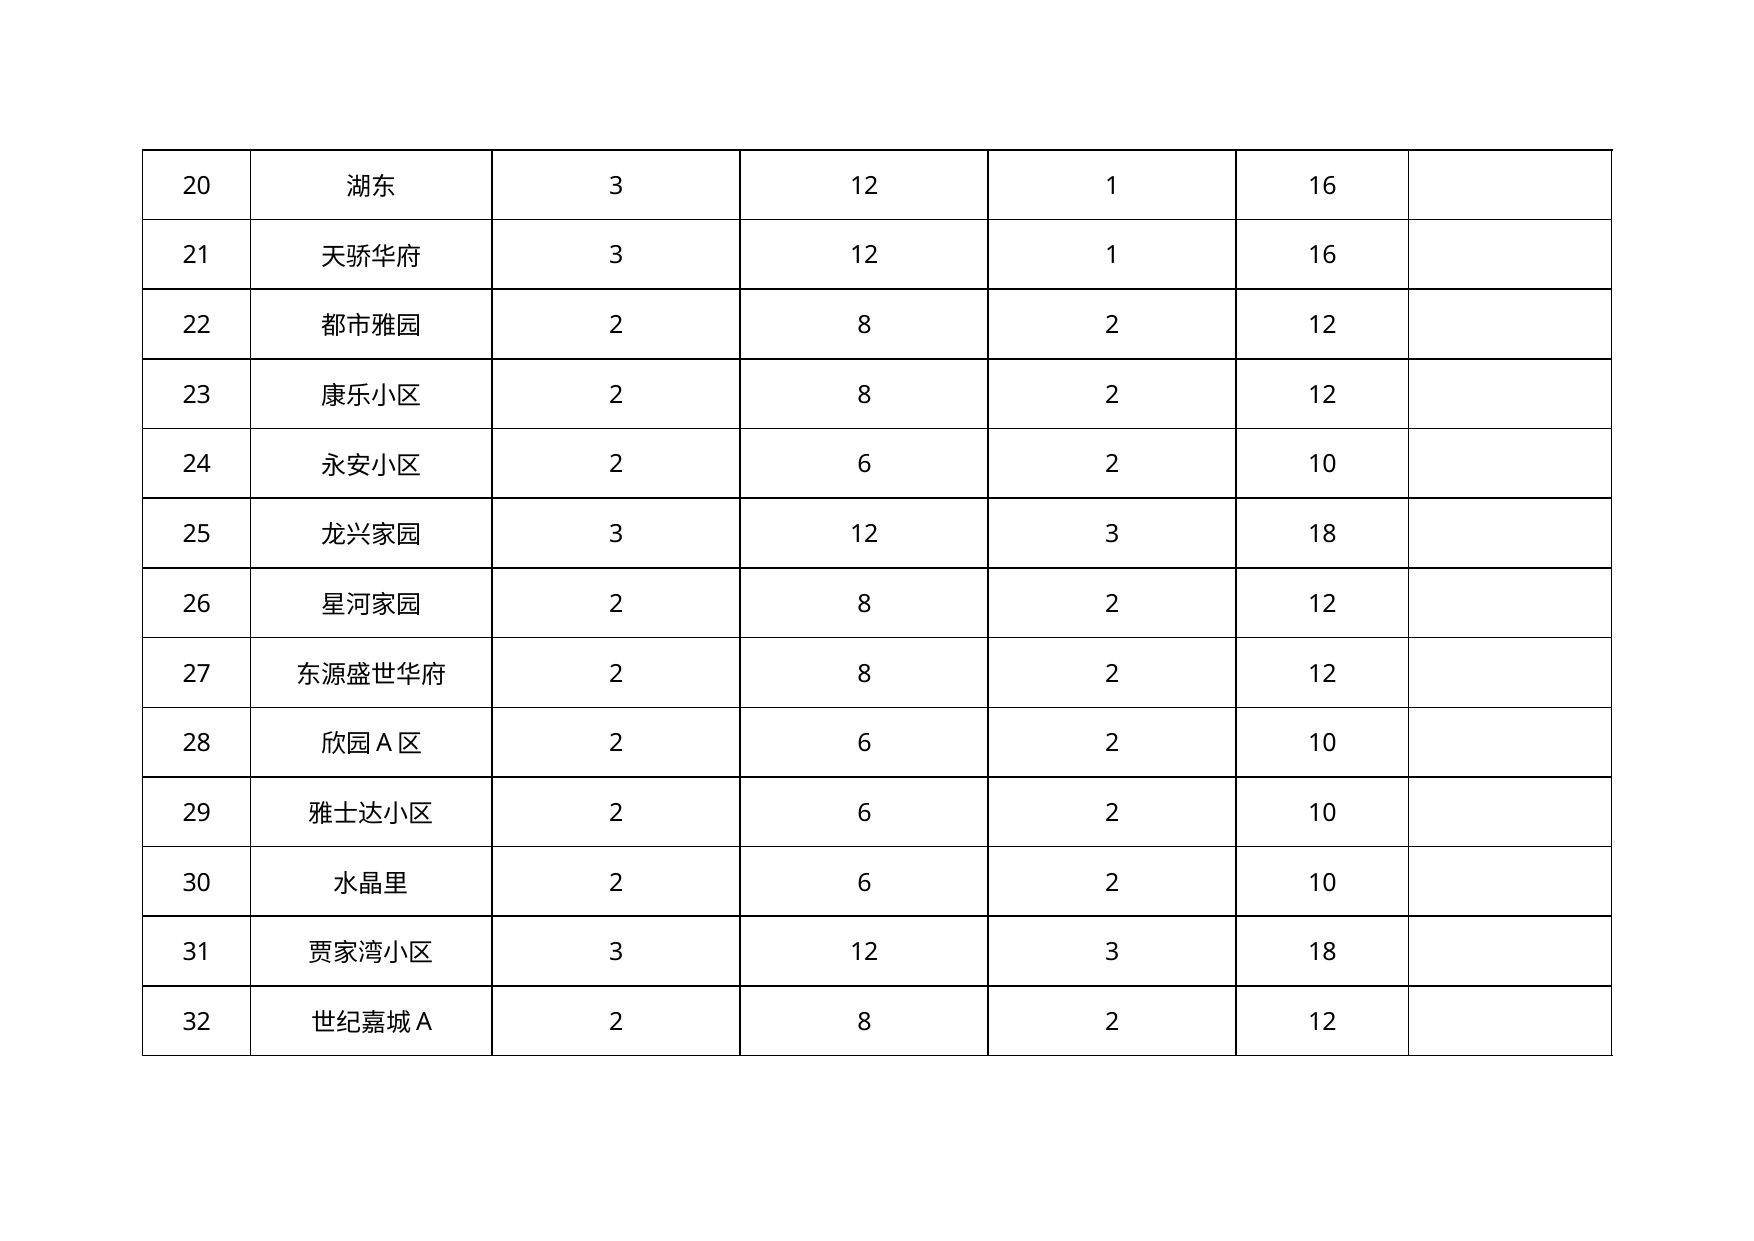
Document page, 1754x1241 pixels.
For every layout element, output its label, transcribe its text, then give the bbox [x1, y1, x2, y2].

table_cell 20 [143, 151, 250, 218]
table_cell 12 [1237, 569, 1408, 637]
table_cell [1409, 917, 1611, 985]
table_cell 3 [493, 151, 739, 218]
table_cell 24 [143, 429, 250, 497]
table_cell 2 [493, 569, 739, 637]
table_cell 12 [1237, 290, 1408, 358]
table_cell 3 [989, 499, 1235, 567]
table_cell [1409, 778, 1611, 846]
table_cell 2 [493, 638, 739, 706]
table_cell 8 [741, 987, 987, 1055]
table_cell 8 [741, 569, 987, 637]
table_cell 2 [989, 847, 1235, 915]
table_cell 湖东 [251, 151, 491, 218]
table_cell 12 [1237, 987, 1408, 1055]
table_cell 2 [989, 708, 1235, 776]
table_cell 雅士达小区 [251, 778, 491, 846]
table_cell 32 [143, 987, 250, 1055]
table_cell [1409, 360, 1611, 428]
table_cell 27 [143, 638, 250, 706]
table_cell 2 [989, 429, 1235, 497]
table_cell [1409, 708, 1611, 776]
table_cell [1409, 220, 1611, 288]
table_cell 31 [143, 917, 250, 985]
table_cell 12 [741, 917, 987, 985]
table_cell 16 [1237, 151, 1408, 218]
table_cell 水晶里 [251, 847, 491, 915]
table_cell 12 [741, 151, 987, 218]
table_cell 21 [143, 220, 250, 288]
table_cell 2 [493, 429, 739, 497]
table_cell 东源盛世华府 [251, 638, 491, 706]
table_cell 1 [989, 220, 1235, 288]
table_cell 30 [143, 847, 250, 915]
table_cell 6 [741, 778, 987, 846]
table_cell 康乐小区 [251, 360, 491, 428]
table_cell 22 [143, 290, 250, 358]
table_cell 2 [493, 360, 739, 428]
table_cell 3 [493, 917, 739, 985]
table_cell 12 [1237, 360, 1408, 428]
table_cell 28 [143, 708, 250, 776]
table_cell 12 [741, 220, 987, 288]
table_cell 8 [741, 360, 987, 428]
table_cell 1 [989, 151, 1235, 218]
table_cell 10 [1237, 708, 1408, 776]
table_cell 龙兴家园 [251, 499, 491, 567]
table_cell 天骄华府 [251, 220, 491, 288]
table_cell [1409, 569, 1611, 637]
table_cell 2 [989, 360, 1235, 428]
table_cell [1409, 290, 1611, 358]
table_cell [1409, 151, 1611, 218]
table_cell 永安小区 [251, 429, 491, 497]
table_cell 星河家园 [251, 569, 491, 637]
table_cell 贾家湾小区 [251, 917, 491, 985]
table_cell 10 [1237, 847, 1408, 915]
table_cell 18 [1237, 499, 1408, 567]
table_cell 6 [741, 429, 987, 497]
table_cell 6 [741, 847, 987, 915]
table_cell 10 [1237, 778, 1408, 846]
table_cell 18 [1237, 917, 1408, 985]
table_cell 23 [143, 360, 250, 428]
table_cell 都市雅园 [251, 290, 491, 358]
table_cell 2 [989, 778, 1235, 846]
table_cell [1409, 847, 1611, 915]
table_cell [1409, 987, 1611, 1055]
table_cell 10 [1237, 429, 1408, 497]
table_cell 2 [493, 708, 739, 776]
table_cell 2 [493, 847, 739, 915]
table_cell [1409, 638, 1611, 706]
table_cell 2 [989, 987, 1235, 1055]
table_cell 29 [143, 778, 250, 846]
table_cell 25 [143, 499, 250, 567]
table_cell 2 [493, 290, 739, 358]
table_cell [1409, 429, 1611, 497]
table_cell 3 [493, 499, 739, 567]
table_cell 16 [1237, 220, 1408, 288]
table_cell 8 [741, 638, 987, 706]
table_cell 2 [493, 987, 739, 1055]
table_cell 世纪嘉城A [251, 987, 491, 1055]
table_cell 2 [989, 638, 1235, 706]
table_cell 3 [493, 220, 739, 288]
table_cell 26 [143, 569, 250, 637]
table_cell 欣园A区 [251, 708, 491, 776]
table_cell [1409, 499, 1611, 567]
table_cell 6 [741, 708, 987, 776]
table_cell 8 [741, 290, 987, 358]
table_cell 12 [1237, 638, 1408, 706]
table_cell 2 [989, 569, 1235, 637]
table_cell 2 [493, 778, 739, 846]
table_cell 3 [989, 917, 1235, 985]
table_cell 12 [741, 499, 987, 567]
table_cell 2 [989, 290, 1235, 358]
